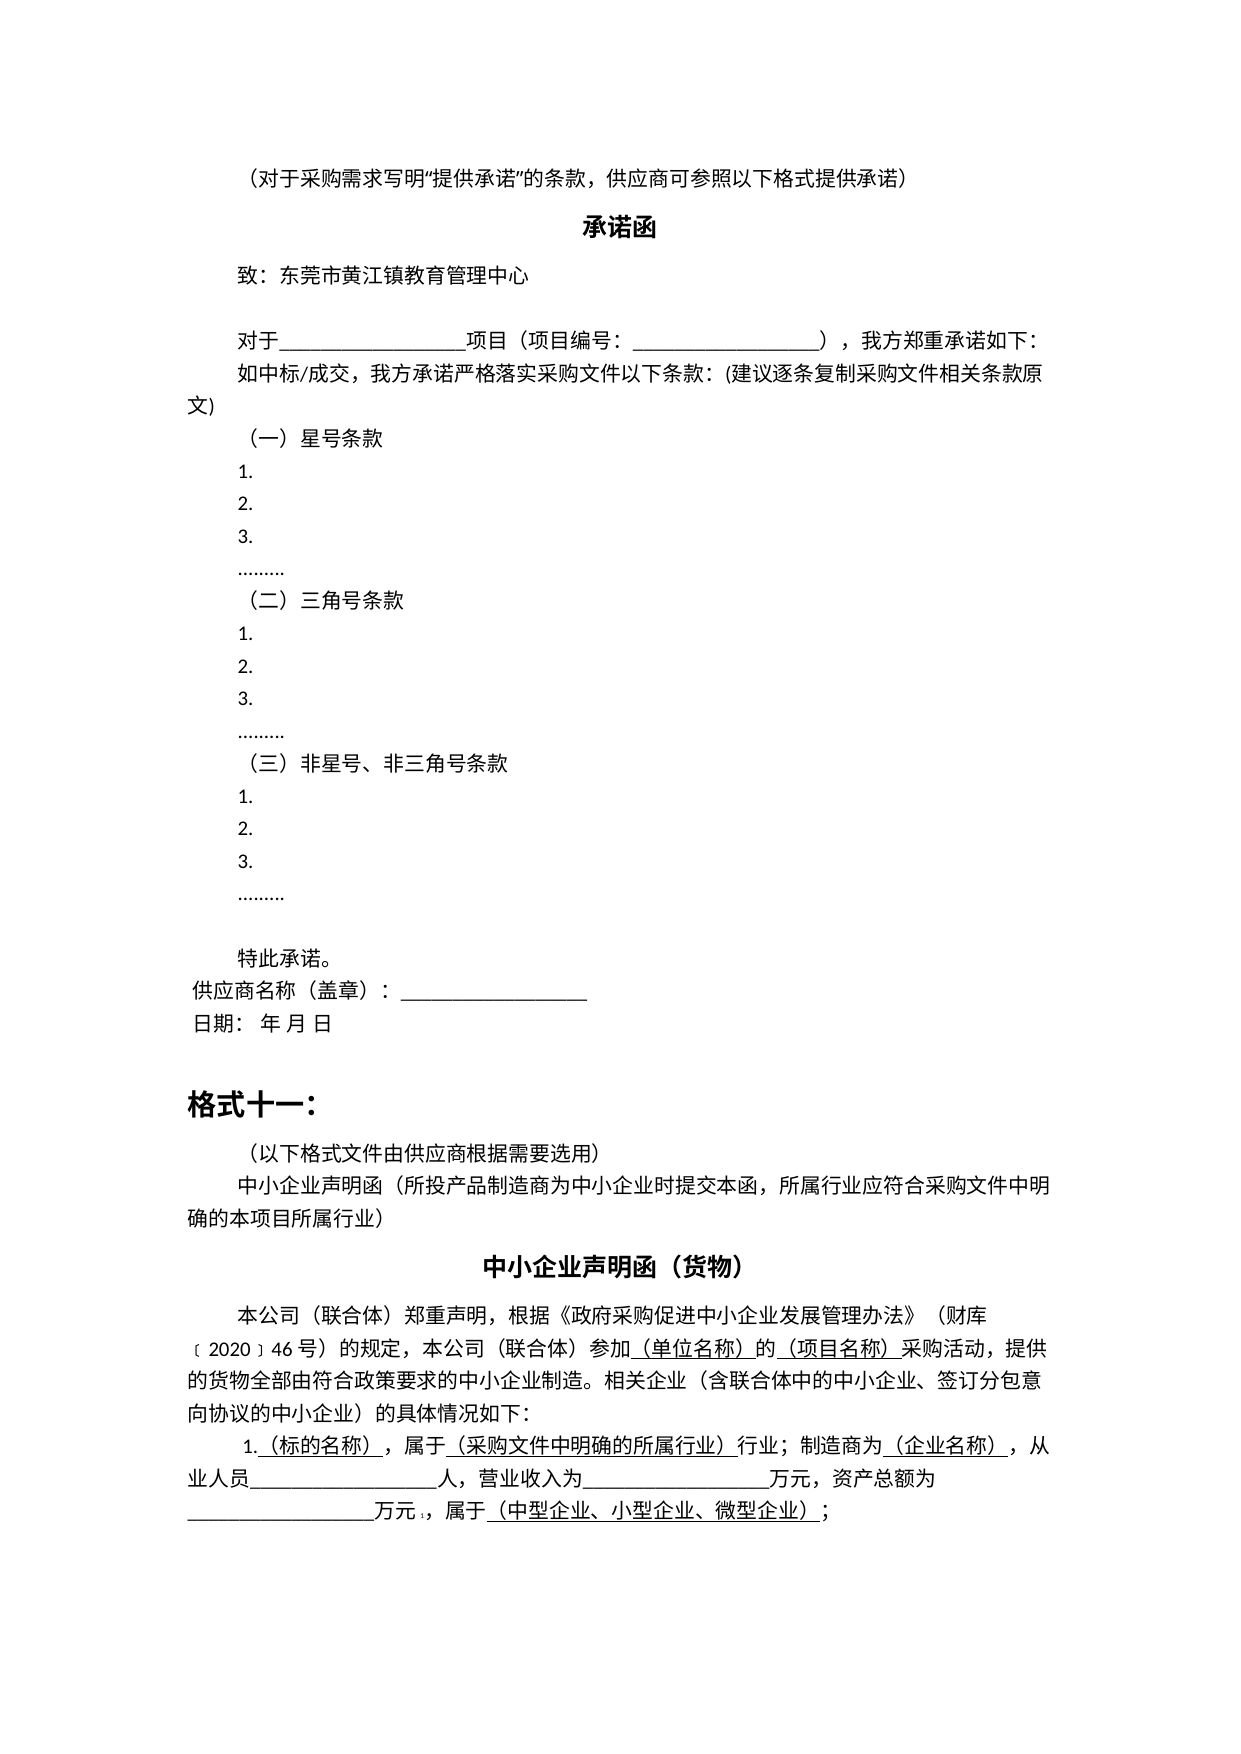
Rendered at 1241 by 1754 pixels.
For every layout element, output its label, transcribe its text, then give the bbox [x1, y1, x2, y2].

text ......... [187, 877, 1053, 909]
text （三）非星号、非三角号条款 [187, 747, 1053, 779]
text （以下格式文件由供应商根据需要选用） [187, 1137, 1053, 1169]
text 2. [187, 812, 1053, 844]
text 特此承诺。 [187, 942, 1053, 974]
text 1. [187, 779, 1053, 812]
text 中小企业声明函（所投产品制造商为中小企业时提交本函，所属行业应符合采购文件中明确的本项目所属行业） [187, 1169, 1053, 1234]
text 格式十一： [187, 1072, 1053, 1137]
text 如中标/成交，我方承诺严格落实采购文件以下条款：(建议逐条复制采购文件相关条款原文) [187, 357, 1053, 422]
text 日期： 年 月 日 [187, 1007, 1053, 1039]
text ......... [187, 552, 1053, 584]
text 承诺函 [187, 194, 1053, 259]
text 本公司（联合体）郑重声明，根据《政府采购促进中小企业发展管理办法》（财库﹝2020﹞46 号）的规定，本公司（联合体）参加（单位名称）的（项目名称）采购活动，提供的货物全部由符合政策要求的中小企业制造。相关企业（含联合体中的中小企业、签订分包意向协议的中小企业）的具体情况如下： [187, 1299, 1053, 1429]
text 3. [187, 844, 1053, 877]
text 3. [187, 519, 1053, 552]
text ......... [187, 714, 1053, 747]
text 对于__________________项目（项目编号：__________________），我方郑重承诺如下： [187, 324, 1053, 357]
text 1. [187, 454, 1053, 487]
text 3. [187, 682, 1053, 714]
text 2. [187, 649, 1053, 682]
text 2. [187, 487, 1053, 519]
text 中小企业声明函（货物） [187, 1234, 1053, 1299]
text 1.（标的名称），属于（采购文件中明确的所属行业）行业；制造商为（企业名称），从业人员__________________人，营业收入为__________________万元，资产总额为__________________万元1，属于（中型企业、小型企业、微型企业）； [187, 1429, 1053, 1527]
text （对于采购需求写明“提供承诺”的条款，供应商可参照以下格式提供承诺） [187, 162, 1053, 194]
text （二）三角号条款 [187, 584, 1053, 617]
text 致：东莞市黄江镇教育管理中心 [187, 259, 1053, 292]
text 1. [187, 617, 1053, 649]
text 供应商名称（盖章）：__________________ [187, 974, 1053, 1007]
text （一）星号条款 [187, 422, 1053, 454]
